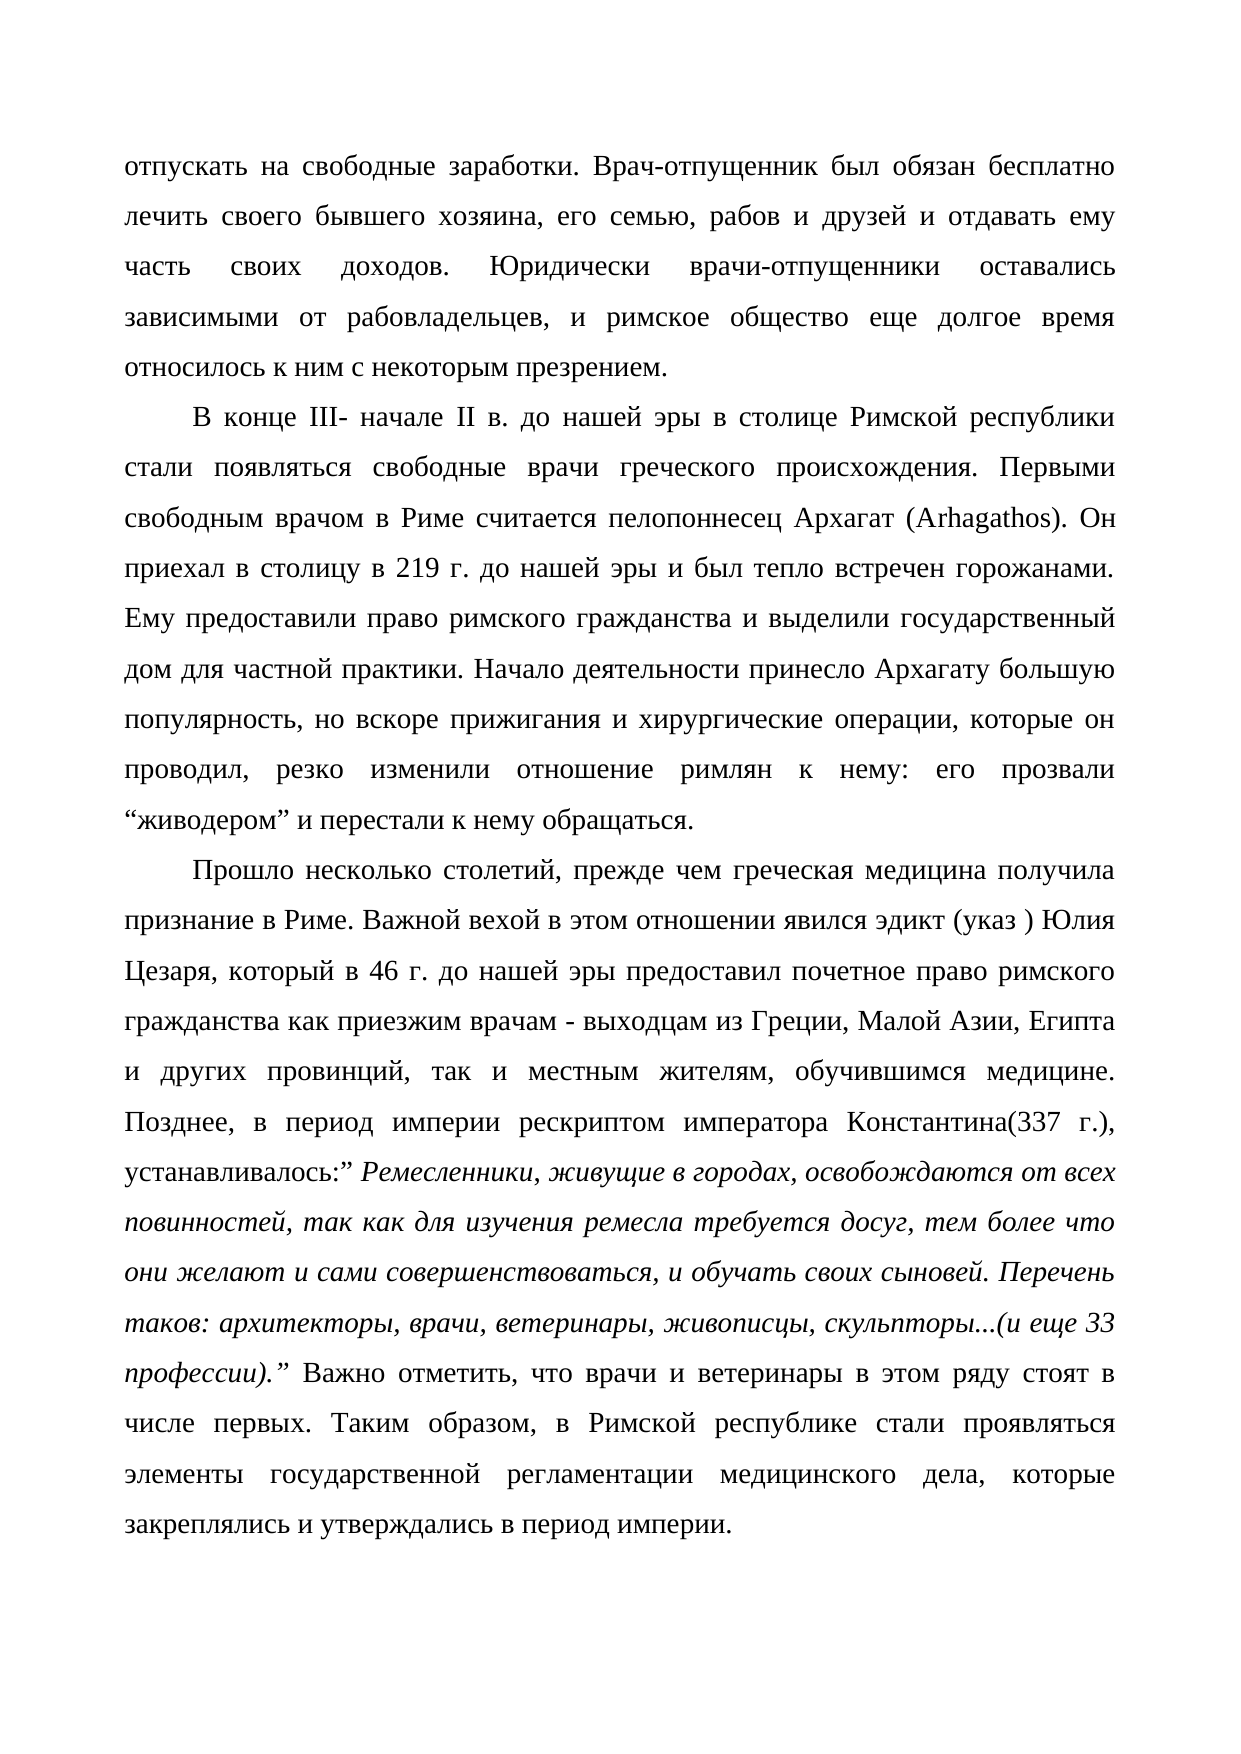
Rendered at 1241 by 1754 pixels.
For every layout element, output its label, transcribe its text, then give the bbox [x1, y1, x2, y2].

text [124, 148, 1116, 382]
text В конце III- начале II в. до нашей эры в столице Римской республики стали появляться свободные врачи греческого происхождения. Первыми свободным врачом в Риме считается пелопоннесец Архагат (Аrhagathos). Он приехал в столицу в 219 г. до нашей эры и был тепло встречен горожанами. Ему предоставили право римского гражданства и выделили государственный дом для частной практики. Начало деятельности принесло Архагату большую популярность, но вскоре прижигания и хирургические операции, которые он проводил, резко изменили отношение римлян к нему: его прозвали “живодером” и перестали к нему обращаться. [124, 399, 1116, 835]
text Прошло несколько столетий, прежде чем греческая медицина получила признание в Риме. Важной вехой в этом отношении явился эдикт (указ ) Юлия Цезаря, который в 46 г. до нашей эры предоставил почетное право римского гражданства как приезжим врачам - выходцам из Греции, Малой Азии, Египта и других провинций, так и местным жителям, обучившимся медицине. Позднее, в период империи рескриптом императора Константина(337 г.), устанавливалось:” Ремесленники, живущие в городах, освобождаются от всех повинностей, так как для изучения ремесла требуется досуг, тем более что они желают и сами совершенствоваться, и обучать своих сыновей. Перечень таков: архитекторы, врачи, ветеринары, живописцы, скульпторы...(и еще 33 профессии).” Важно отметить, что врачи и ветеринары в этом ряду стоят в числе первых. Таким образом, в Римской республике стали проявляться элементы государственной регламентации медицинского дела, которые закреплялись и утверждались в период империи. [124, 852, 1116, 1540]
